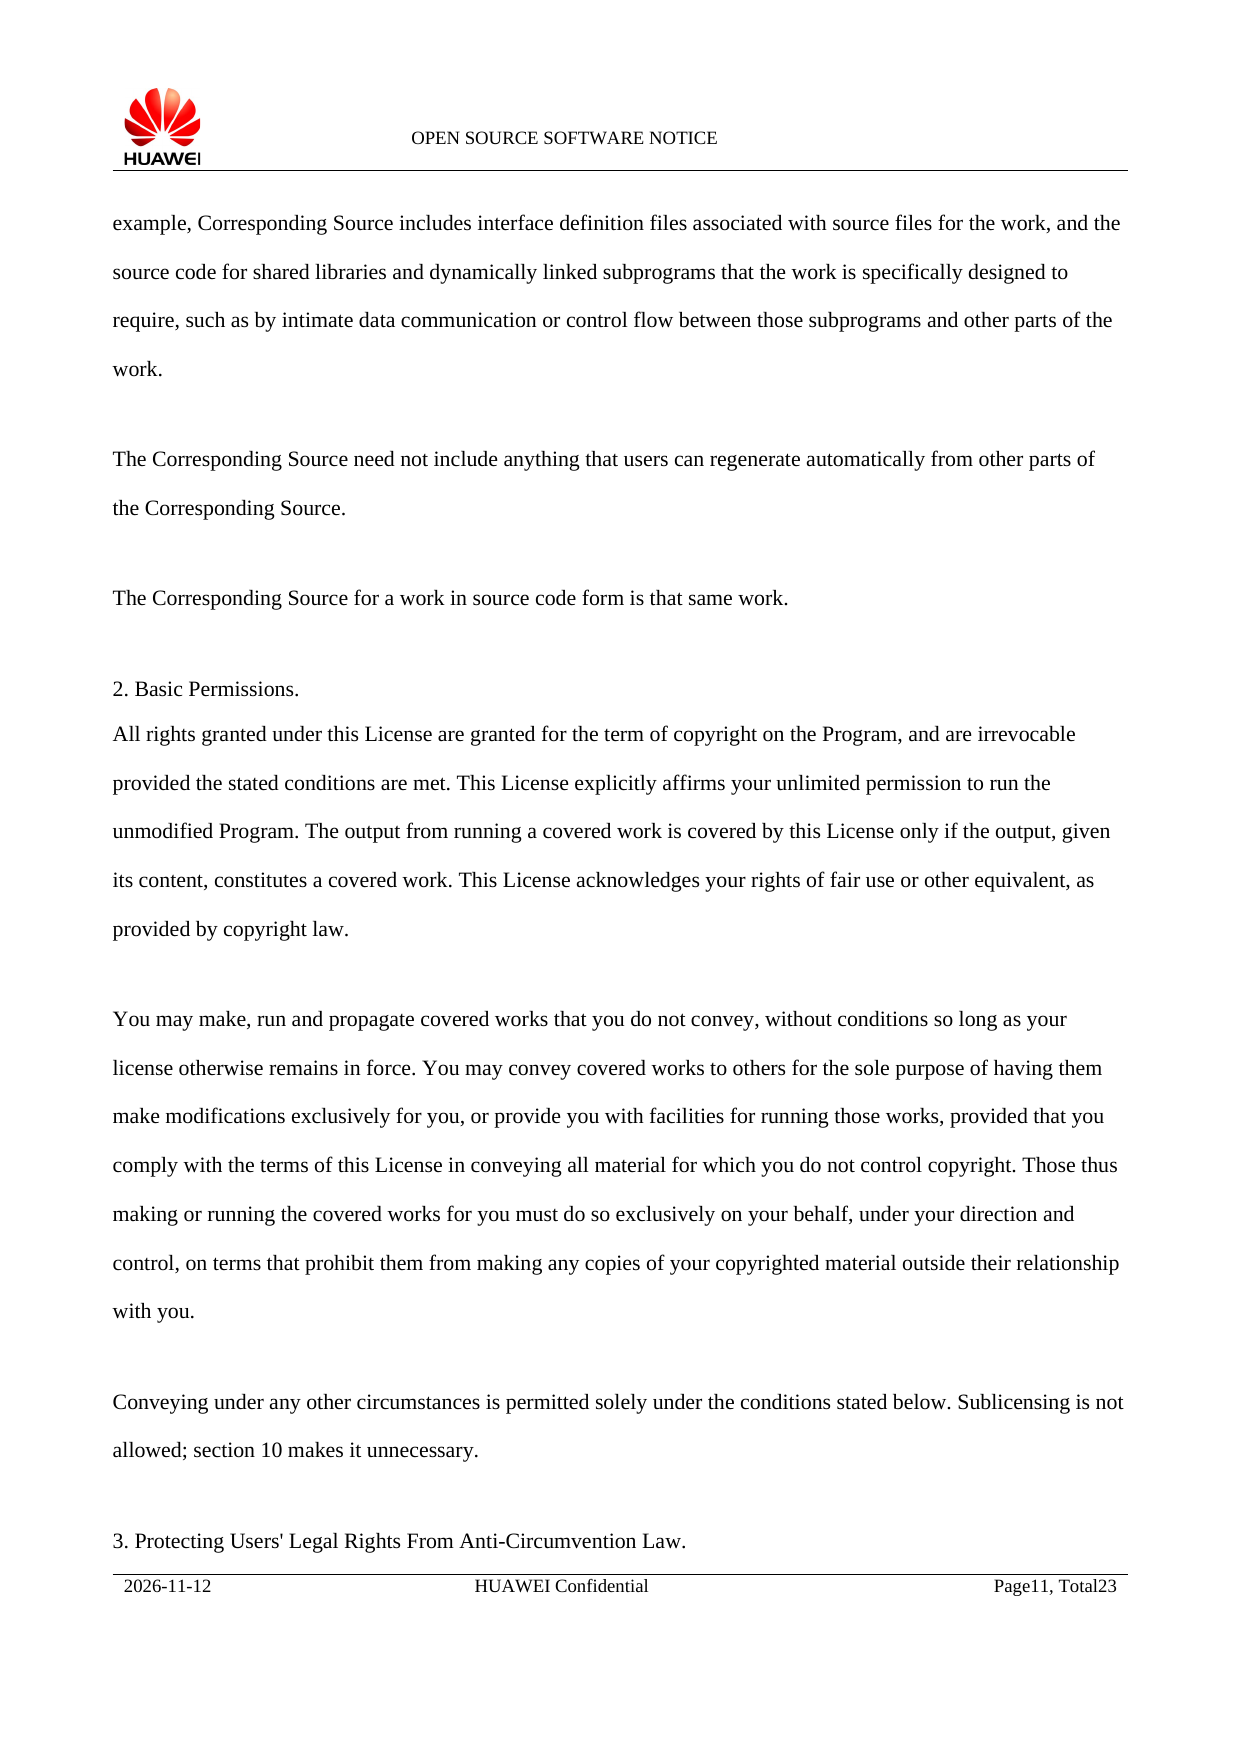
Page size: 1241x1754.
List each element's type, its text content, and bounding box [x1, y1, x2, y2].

picture [124, 88, 201, 165]
text 3. Protecting Users' Legal Rights From Anti-Circumvention Law. [112, 1524, 1128, 1556]
text The Corresponding Source need not include anything that users can regenerate automatically from other parts of the Corresponding Source. [112, 443, 1128, 524]
text All rights granted under this License are granted for the term of copyright on the Program, and are irrevocable provided the stated conditions are met. This License explicitly affirms your unlimited permission to run the unmodified Program. The output from running a covered work is covered by this License only if the output, given its content, constitutes a covered work. This License acknowledges your rights of fair use or other equivalent, as provided by copyright law. [112, 717, 1128, 944]
text 2. Basic Permissions. [112, 672, 1128, 704]
text You may make, run and propagate covered works that you do not convey, without conditions so long as your license otherwise remains in force. You may convey covered works to others for the sole purpose of having them make modifications exclusively for you, or provide you with facilities for running those works, provided that you comply with the terms of this License in conveying all material for which you do not control copyright. Those thus making or running the covered works for you must do so exclusively on your behalf, under your direction and control, on terms that prohibit them from making any copies of your copyrighted material outside their relationship with you. [112, 1002, 1128, 1327]
text The Corresponding Source for a work in source code form is that same work. [112, 582, 1128, 614]
text Conveying under any other circumstances is permitted solely under the conditions stated below. Sublicensing is not allowed; section 10 makes it unnecessary. [112, 1385, 1128, 1466]
